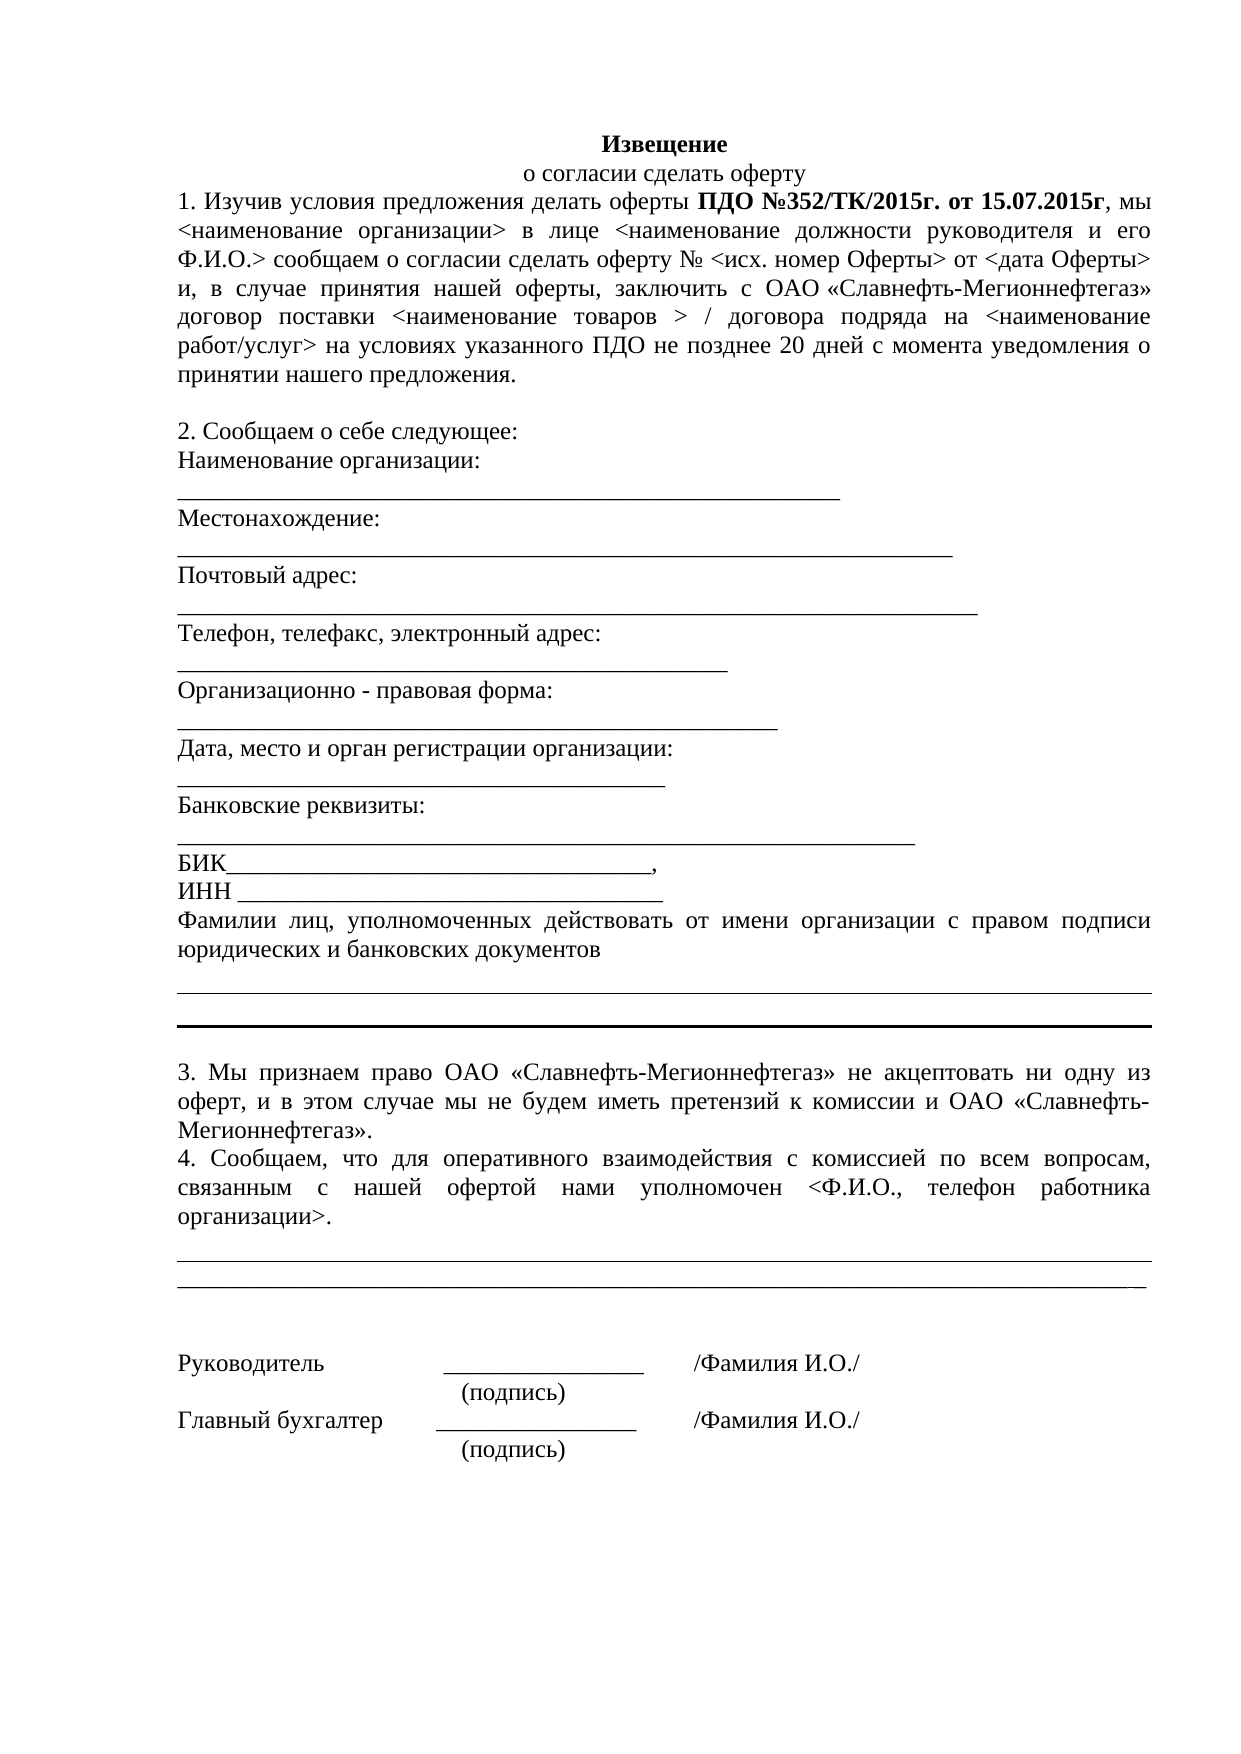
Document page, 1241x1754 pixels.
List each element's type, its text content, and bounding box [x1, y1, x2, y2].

text Местонахождение: ______________________________________________________________ [177, 503, 1152, 560]
text Банковские реквизиты: ___________________________________________________________ [177, 790, 1152, 848]
text 2. Сообщаем о себе следующее: [177, 416, 1152, 445]
text (подпись) [177, 1377, 1152, 1405]
text Извещение [177, 129, 1152, 158]
text Почтовый адрес: ________________________________________________________________ [177, 560, 1152, 618]
text Дата, место и орган регистрации организации: _______________________________________ [177, 733, 1152, 790]
text ____________________________________________________________________________ _ [177, 1262, 1152, 1290]
text Главный бухгалтер ________________ /Фамилия И.О./ [177, 1405, 1152, 1434]
text ИНН __________________________________ [177, 876, 1152, 905]
text 3. Мы признаем право ОАО «Славнефть-Мегионнефтегаз» не акцептовать ни одну из оферт, и в этом случае мы не будем иметь претензий к комиссии и ОАО «Славнефть-Мегионнефтегаз». [177, 1057, 1152, 1143]
text Наименование организации: _____________________________________________________ [177, 445, 1152, 503]
text Организационно - правовая форма: ________________________________________________ [177, 675, 1152, 733]
text Фамилии лиц, уполномоченных действовать от имени организации с правом подписи юридических и банковских документов [177, 905, 1152, 963]
text БИК__________________________________, [177, 848, 1152, 876]
text 4. Сообщаем, что для оперативного взаимодействия с комиссией по всем вопросам, связанным с нашей офертой нами уполномочен <Ф.И.О., телефон работника организации>. [177, 1143, 1152, 1230]
text Руководитель ________________ /Фамилия И.О./ [177, 1348, 1152, 1377]
text о согласии сделать оферту [177, 158, 1152, 186]
text 1. Изучив условия предложения делать оферты ПДО №352/ТК/2015г. от 15.07.2015г, мы <наименование организации> в лице <наименование должности руководителя и его Ф.И.О.> сообщаем о согласии сделать оферту № <исх. номер Оферты> от <дата Оферты> и, в случае принятия нашей оферты, заключить с ОАО «Славнефть-Мегионнефтегаз» договор поставки <наименование товаров > / договора подряда на <наименование работ/услуг> на условиях указанного ПДО не позднее 20 дней с момента уведомления о принятии нашего предложения. [177, 186, 1152, 388]
text (подпись) [177, 1434, 1152, 1463]
text Телефон, телефакс, электронный адрес: ____________________________________________ [177, 618, 1152, 675]
